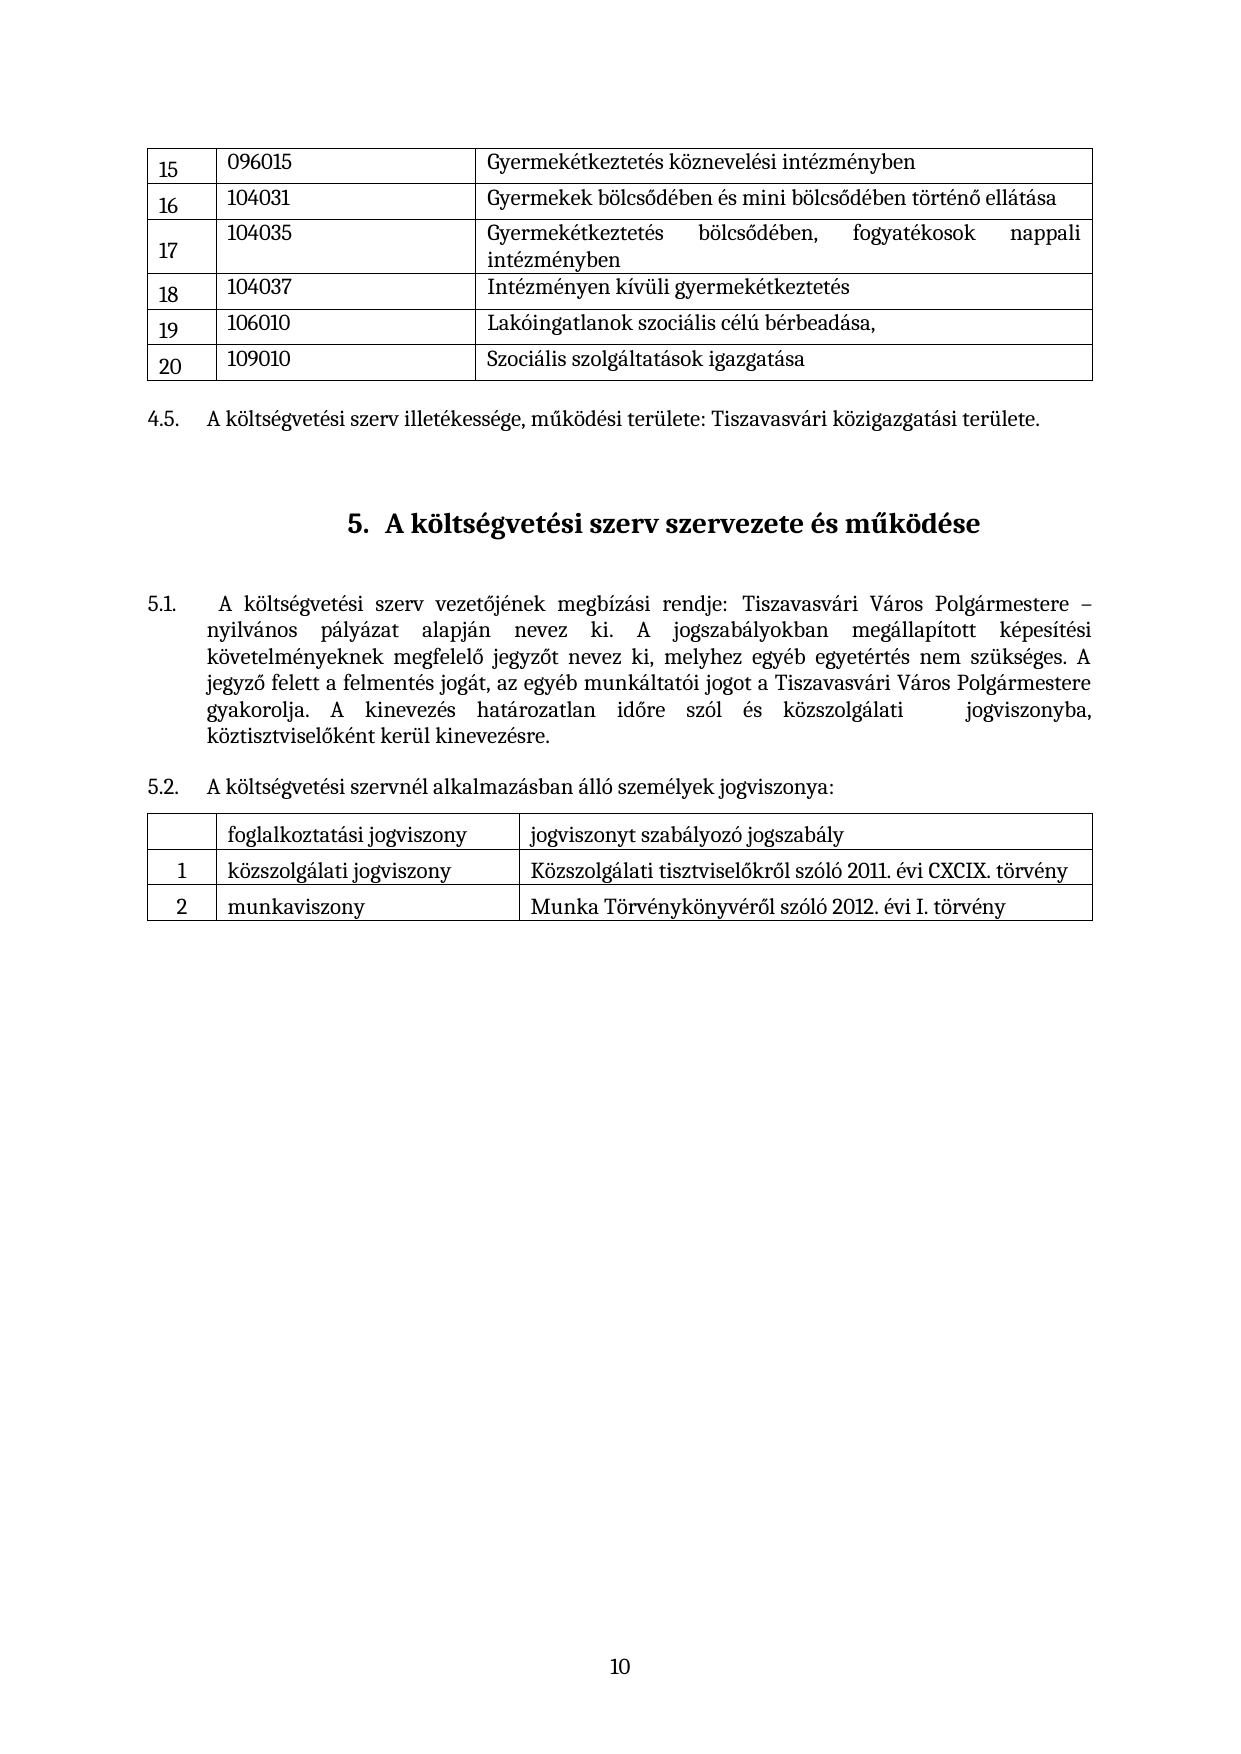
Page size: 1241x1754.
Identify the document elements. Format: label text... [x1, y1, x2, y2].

table_cell Munka Törvénykönyvéről szóló 2012. évi I. törvény [520, 885, 1092, 920]
list A költségvetési szerv szervezete és működése [236, 507, 1093, 541]
table_cell munkaviszony [217, 885, 519, 920]
table_cell 19 [148, 310, 216, 344]
table_cell Gyermekek bölcsődében és mini bölcsődében történő ellátása [476, 184, 1092, 219]
table_cell 15 [148, 149, 216, 183]
table_cell Lakóingatlanok szociális célú bérbeadása, [476, 310, 1092, 344]
table_cell Gyermekétkeztetés köznevelési intézményben [476, 149, 1092, 183]
list A költségvetési szerv vezetőjének megbízási rendje: Tiszavasvári Város Polgármestere – nyilvános pályázat alapján nevez ki. A jogszabályokban megállapított képesítési követelményeknek megfelelő jegyzőt nevez ki, melyhez egyéb egyetértés nem szükséges. A jegyző felett a felmentés jogát, az egyéb munkáltatói jogot a Tiszavasvári Város Polgármestere gyakorolja. A kinevezés határozatlan időre szól és közszolgálati jogviszonyba, köztisztviselőként kerül kinevezésre. [148, 591, 1093, 749]
table_cell 109010 [217, 345, 475, 380]
table_cell közszolgálati jogviszony [217, 850, 519, 884]
table_cell Intézményen kívüli gyermekétkeztetés [476, 274, 1092, 308]
list A költségvetési szerv illetékessége, működési területe: Tiszavasvári közigazgatási területe. [148, 406, 1093, 432]
table_cell 1 [148, 850, 216, 884]
table_header foglalkoztatási jogviszony [217, 814, 519, 849]
table_cell 18 [148, 274, 216, 308]
table_cell Szociális szolgáltatások igazgatása [476, 345, 1092, 380]
table_cell 096015 [217, 149, 475, 183]
table_cell 104037 [217, 274, 475, 308]
table_cell 16 [148, 184, 216, 219]
list A költségvetési szervnél alkalmazásban álló személyek jogviszonya: [148, 774, 1093, 800]
table_cell 2 [148, 885, 216, 920]
table_cell Gyermekétkeztetés bölcsődében, fogyatékosok nappali intézményben [476, 220, 1092, 273]
table_header jogviszonyt szabályozó jogszabály [520, 814, 1092, 849]
table_cell 104031 [217, 184, 475, 219]
table_header [148, 814, 216, 849]
table_cell 106010 [217, 310, 475, 344]
table_cell 17 [148, 220, 216, 273]
table_cell Közszolgálati tisztviselőkről szóló 2011. évi CXCIX. törvény [520, 850, 1092, 884]
table_cell 20 [148, 345, 216, 380]
table_cell 104035 [217, 220, 475, 273]
